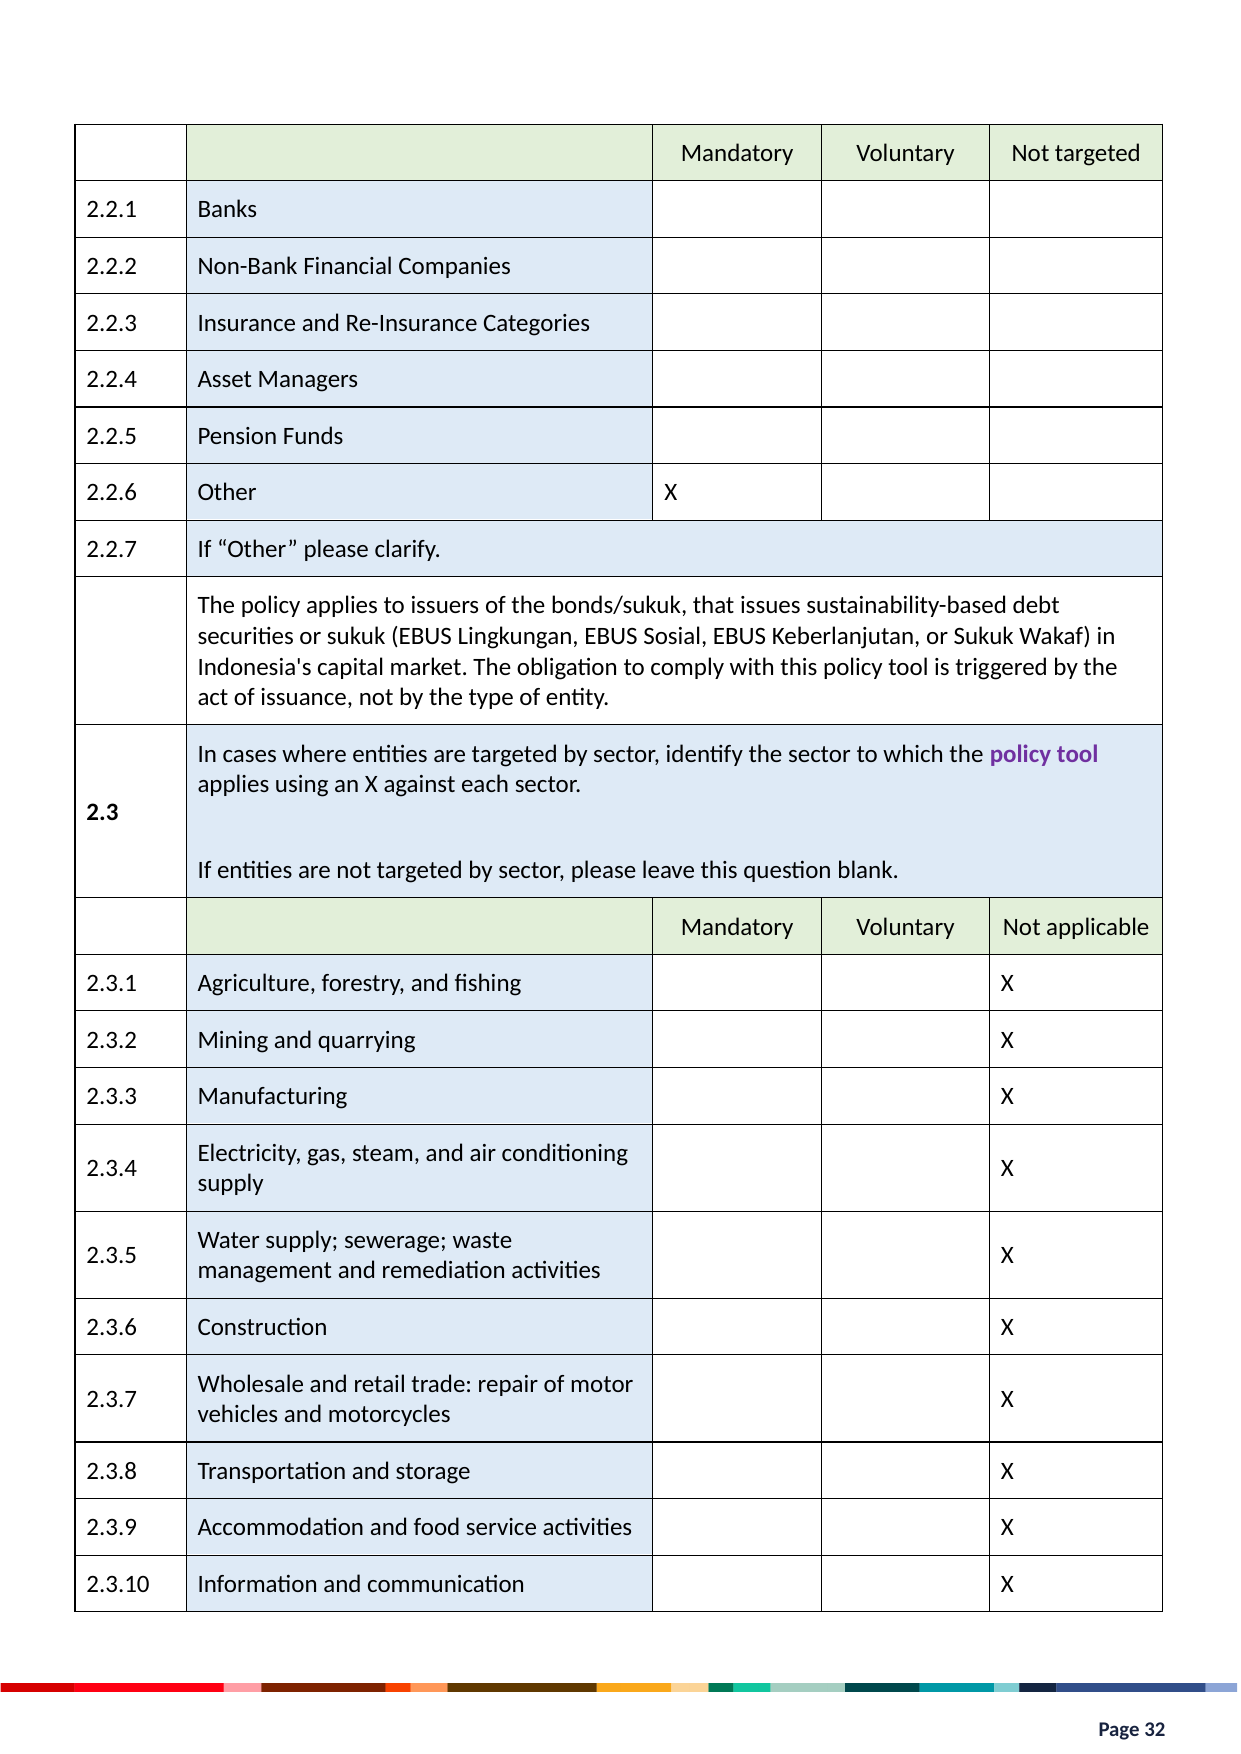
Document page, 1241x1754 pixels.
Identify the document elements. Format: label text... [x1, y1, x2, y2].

table_cell Mining and quarrying [187, 1011, 652, 1067]
table_cell [187, 898, 652, 954]
table_cell Transportation and storage [187, 1443, 652, 1498]
table_cell [822, 1068, 989, 1123]
table_cell [76, 125, 186, 180]
table_cell [990, 181, 1162, 237]
table_cell X [990, 1212, 1162, 1298]
table_cell X [990, 1011, 1162, 1067]
table_cell Voluntary [822, 898, 989, 954]
table_cell [990, 238, 1162, 293]
table_cell 2.2.4 [76, 351, 186, 406]
table_cell [822, 294, 989, 350]
table_cell Not applicable [990, 898, 1162, 954]
table_cell [990, 464, 1162, 519]
table_cell [822, 1556, 989, 1611]
table_cell [822, 1212, 989, 1298]
table_cell [822, 351, 989, 406]
table_cell X [990, 1299, 1162, 1354]
table_cell 2.2.5 [76, 408, 186, 463]
table_cell Banks [187, 181, 652, 237]
table_cell [990, 294, 1162, 350]
table_cell 2.3.8 [76, 1443, 186, 1498]
table_cell [990, 351, 1162, 406]
table_cell Construction [187, 1299, 652, 1354]
table_cell [653, 1212, 821, 1298]
table_cell 2.2.1 [76, 181, 186, 237]
table_cell [653, 1355, 821, 1441]
table_cell [822, 238, 989, 293]
table_cell [822, 1125, 989, 1211]
table_cell 2.2.6 [76, 464, 186, 519]
table_cell [822, 408, 989, 463]
table_cell X [990, 955, 1162, 1010]
table_cell Manufacturing [187, 1068, 652, 1123]
table_cell In cases where entities are targeted by sector, identify the sector to which the policy tool applies using an X against each sector. If entities are not targeted by sector, please leave this question blank. [187, 725, 1162, 897]
table_cell [187, 125, 652, 180]
table_cell [653, 1499, 821, 1554]
table_cell [822, 955, 989, 1010]
table_cell Water supply; sewerage; waste management and remediation activities [187, 1212, 652, 1298]
table_cell [822, 1443, 989, 1498]
table_cell [822, 464, 989, 519]
table_cell Not targeted [990, 125, 1162, 180]
table_cell X [990, 1556, 1162, 1611]
table_cell Information and communication [187, 1556, 652, 1611]
table_cell 2.3.10 [76, 1556, 186, 1611]
table_cell [76, 577, 186, 724]
table_cell [653, 1556, 821, 1611]
table_cell Accommodation and food service activities [187, 1499, 652, 1554]
table_cell Electricity, gas, steam, and air conditioning supply [187, 1125, 652, 1211]
table_cell 2.3 [76, 725, 186, 897]
table_cell [653, 1068, 821, 1123]
table_cell [653, 238, 821, 293]
table_cell Insurance and Re-Insurance Categories [187, 294, 652, 350]
table_cell 2.3.6 [76, 1299, 186, 1354]
table_cell 2.3.5 [76, 1212, 186, 1298]
table_cell [822, 181, 989, 237]
table_cell [653, 955, 821, 1010]
table_cell X [653, 464, 821, 519]
table_cell The policy applies to issuers of the bonds/sukuk, that issues sustainability-based debt securities or sukuk (EBUS Lingkungan, EBUS Sosial, EBUS Keberlanjutan, or Sukuk Wakaf) in Indonesia's capital market. The obligation to comply with this policy tool is triggered by the act of issuance, not by the type of entity. [187, 577, 1162, 724]
table_cell [653, 1125, 821, 1211]
table_cell [822, 1299, 989, 1354]
table_cell X [990, 1499, 1162, 1554]
table_cell [653, 181, 821, 237]
table_cell Non-Bank Financial Companies [187, 238, 652, 293]
table_cell [653, 1011, 821, 1067]
picture [0, 1683, 1236, 1692]
table_cell 2.2.7 [76, 521, 186, 576]
table_cell Asset Managers [187, 351, 652, 406]
table_cell 2.3.2 [76, 1011, 186, 1067]
table_cell Other [187, 464, 652, 519]
table_cell Pension Funds [187, 408, 652, 463]
table_cell If “Other” please clarify. [187, 521, 1162, 576]
table_cell X [990, 1068, 1162, 1123]
table_cell 2.3.1 [76, 955, 186, 1010]
table_cell [653, 408, 821, 463]
table_cell Mandatory [653, 898, 821, 954]
table_cell X [990, 1443, 1162, 1498]
table_cell 2.2.2 [76, 238, 186, 293]
table_cell [822, 1011, 989, 1067]
table_cell [990, 408, 1162, 463]
table_cell X [990, 1125, 1162, 1211]
table_cell Agriculture, forestry, and fishing [187, 955, 652, 1010]
table_cell [653, 1299, 821, 1354]
table_cell 2.3.7 [76, 1355, 186, 1441]
table_cell Wholesale and retail trade: repair of motor vehicles and motorcycles [187, 1355, 652, 1441]
table_cell [76, 898, 186, 954]
table_cell [653, 294, 821, 350]
table_cell 2.3.4 [76, 1125, 186, 1211]
table_cell 2.2.3 [76, 294, 186, 350]
table_cell [653, 351, 821, 406]
table_cell [822, 1499, 989, 1554]
table_cell 2.3.3 [76, 1068, 186, 1123]
table_cell 2.3.9 [76, 1499, 186, 1554]
table_cell X [990, 1355, 1162, 1441]
table_cell [822, 1355, 989, 1441]
table_cell Mandatory [653, 125, 821, 180]
table_cell Voluntary [822, 125, 989, 180]
table_cell [653, 1443, 821, 1498]
